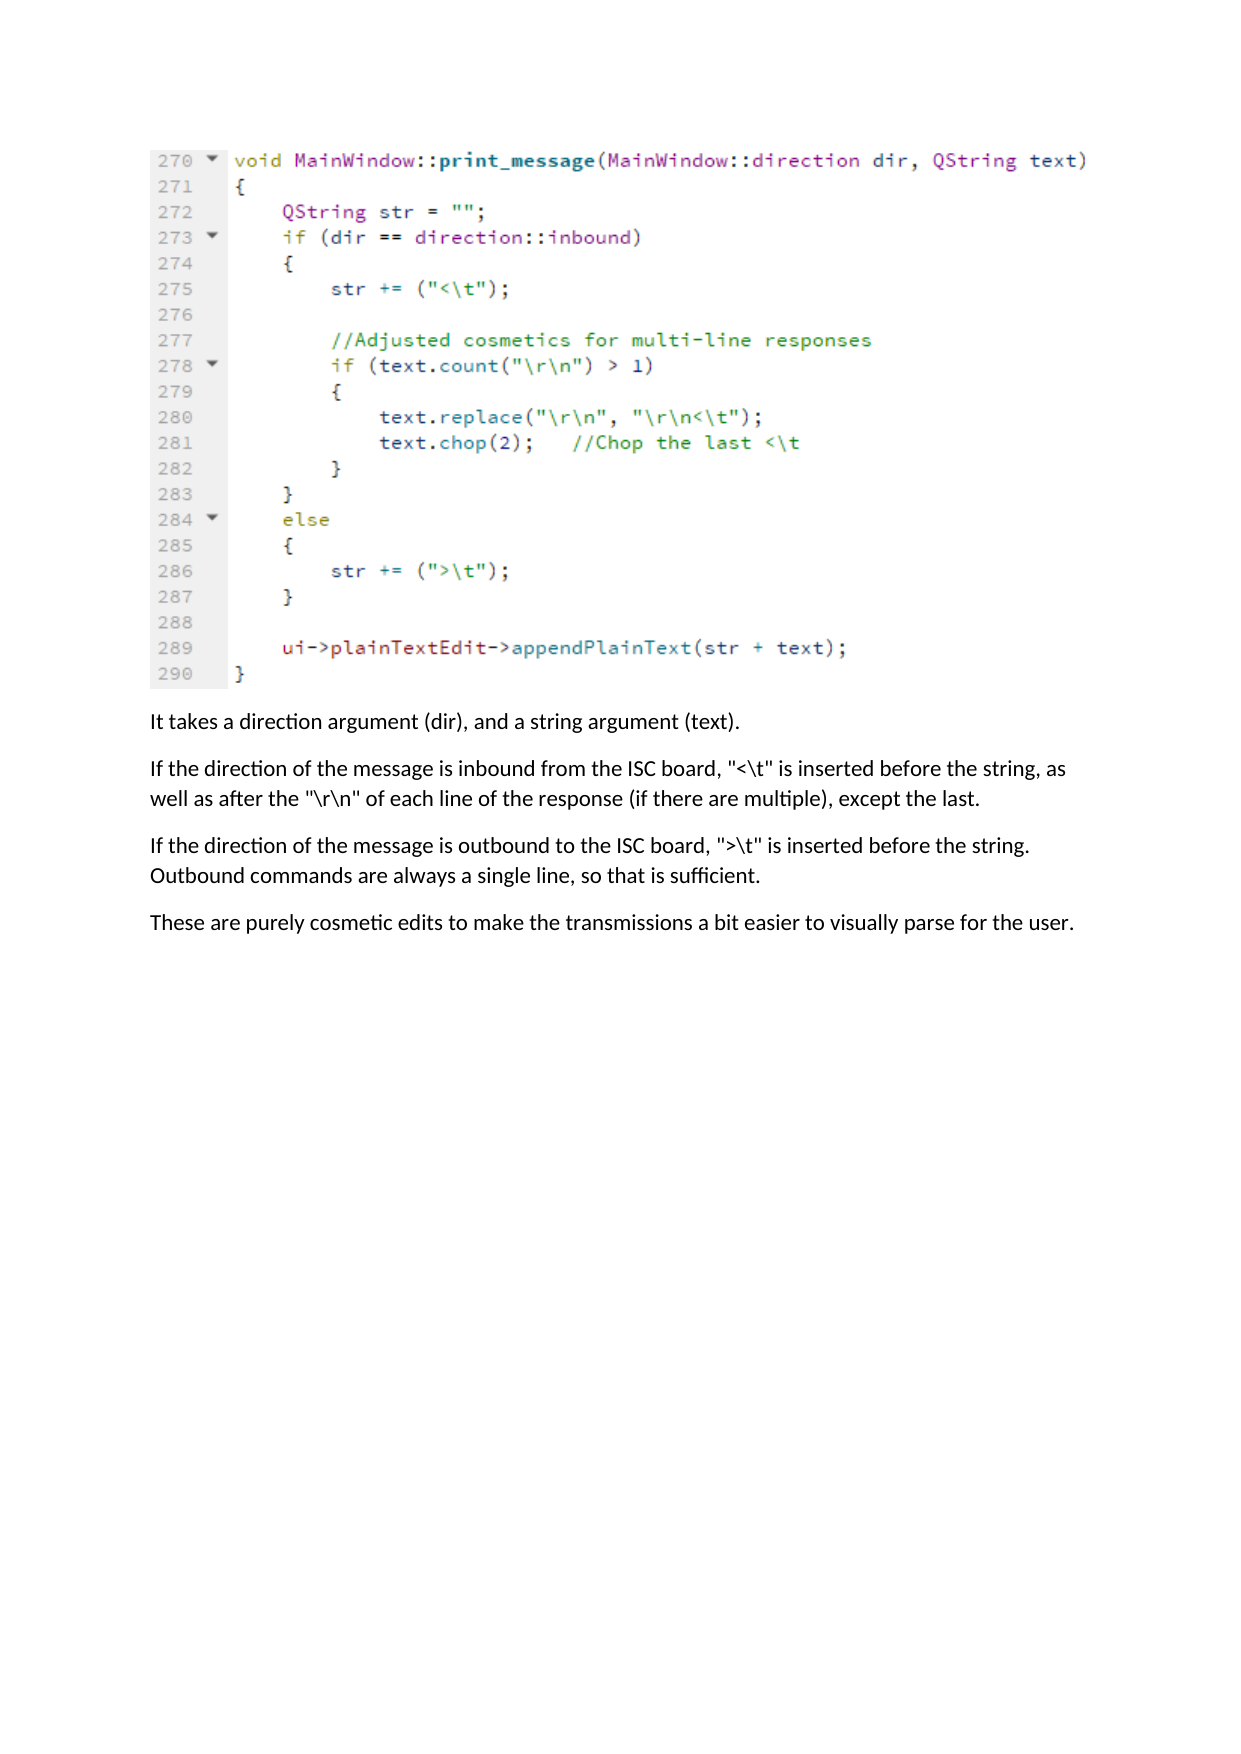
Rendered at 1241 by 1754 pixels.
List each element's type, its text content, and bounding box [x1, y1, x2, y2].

text If the direction of the message is inbound from the ISC board, "<\t" is inserted before the string, as well as after the "\r\n" of each line of the response (if there are multiple), except the last. [150, 754, 1090, 812]
text If the direction of the message is outbound to the ISC board, ">\t" is inserted before the string. Outbound commands are always a single line, so that is sufficient. [150, 831, 1090, 889]
picture [150, 150, 1091, 689]
text These are purely cosmetic edits to make the transmissions a bit easier to visually parse for the user. [150, 908, 1090, 936]
text It takes a direction argument (dir), and a string argument (text). [150, 707, 1090, 735]
